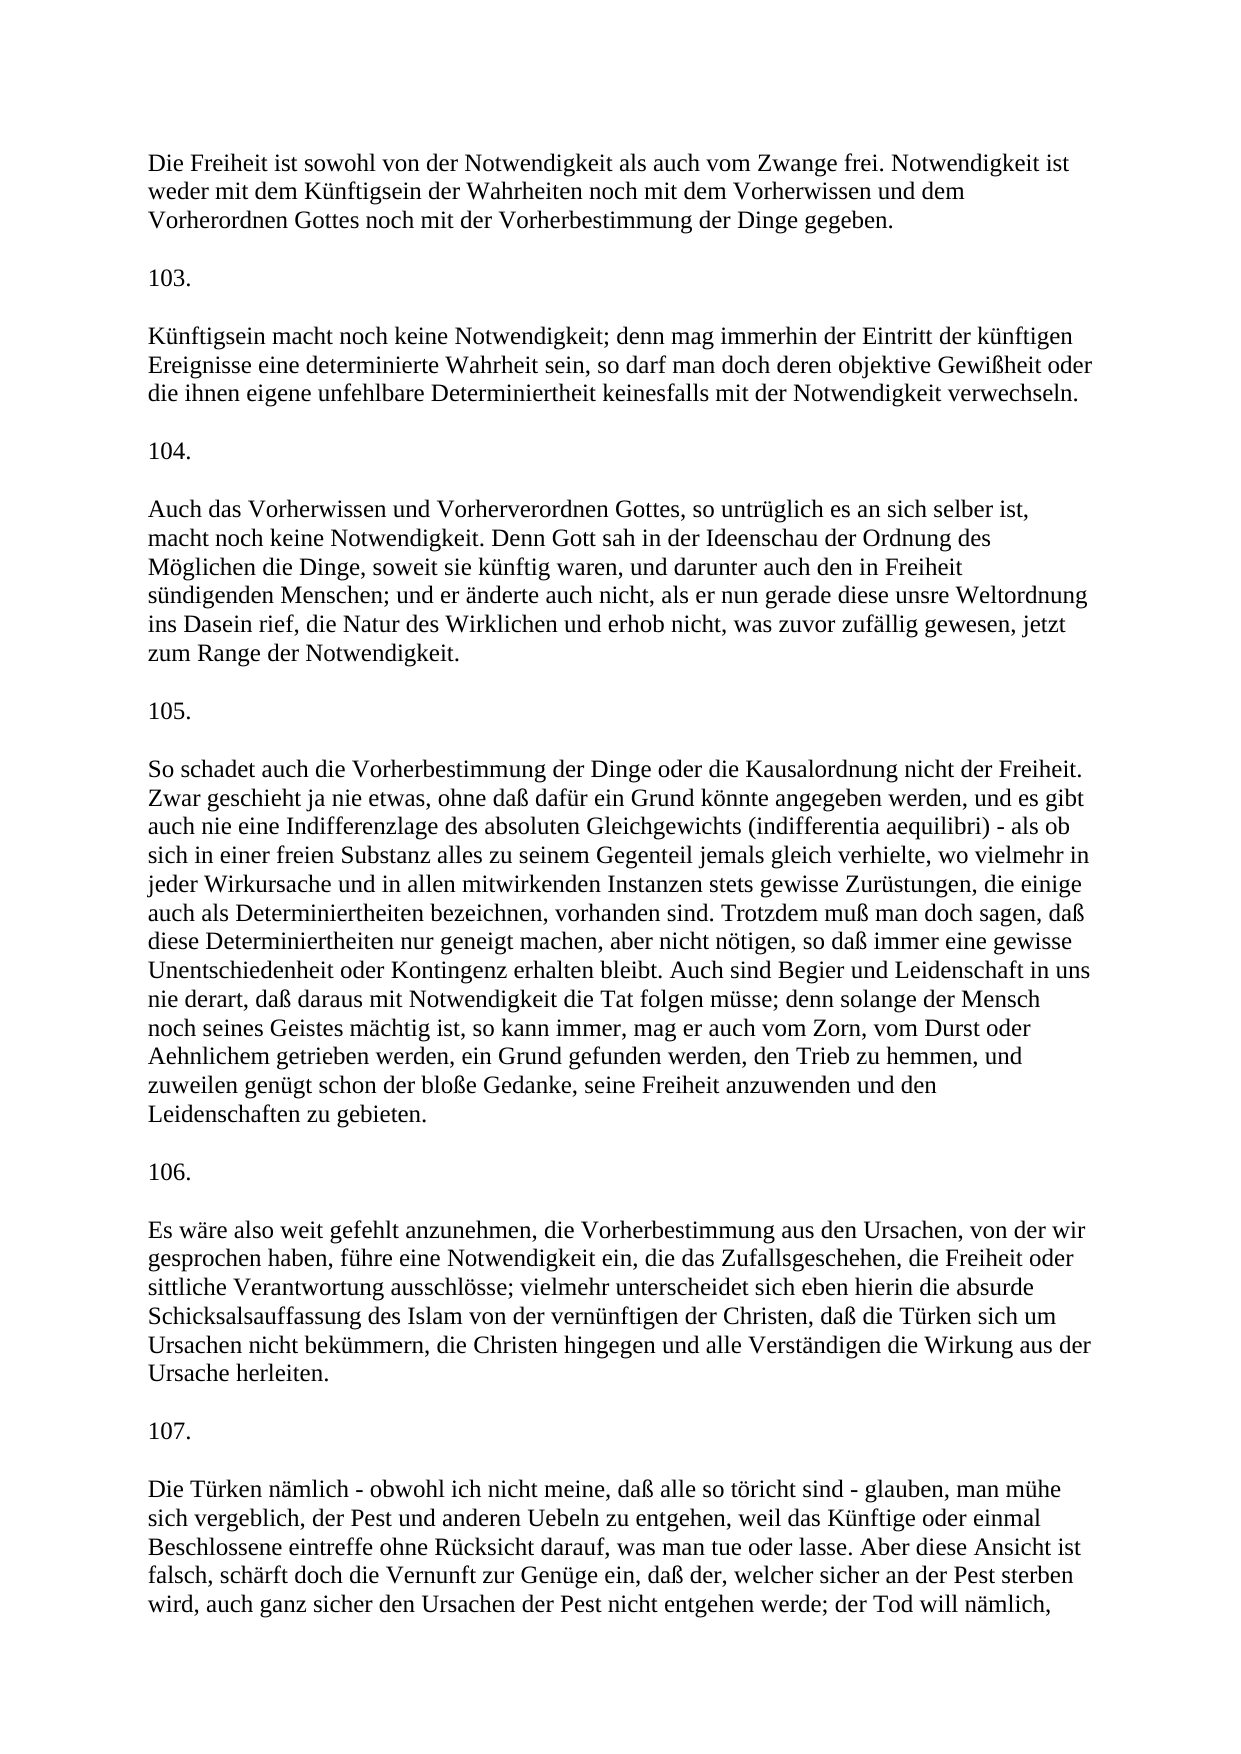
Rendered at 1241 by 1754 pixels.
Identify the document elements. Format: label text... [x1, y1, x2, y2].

text 103. [148, 263, 1093, 292]
text 107. [148, 1416, 1093, 1445]
text Die Freiheit ist sowohl von der Notwendigkeit als auch vom Zwange frei. Notwendigkeit ist weder mit dem Künftigsein der Wahrheiten noch mit dem Vorherwissen und dem Vorherordnen Gottes noch mit der Vorherbestimmung der Dinge gegeben. [148, 148, 1093, 234]
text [148, 1474, 1093, 1618]
text Auch das Vorherwissen und Vorherverordnen Gottes, so untrüglich es an sich selber ist, macht noch keine Notwendigkeit. Denn Gott sah in der Ideenschau der Ordnung des Möglichen die Dinge, soweit sie künftig waren, und darunter auch den in Freiheit sündigenden Menschen; und er änderte auch nicht, als er nun gerade diese unsre Weltordnung ins Dasein rief, die Natur des Wirklichen und erhob nicht, was zuvor zufällig gewesen, jetzt zum Range der Notwendigkeit. [148, 494, 1093, 667]
text Künftigsein macht noch keine Notwendigkeit; denn mag immerhin der Eintritt der künftigen Ereignisse eine determinierte Wahrheit sein, so darf man doch deren objektive Gewißheit oder die ihnen eigene unfehlbare Determiniertheit keinesfalls mit der Notwendigkeit verwechseln. [148, 321, 1093, 407]
text Es wäre also weit gefehlt anzunehmen, die Vorherbestimmung aus den Ursachen, von der wir gesprochen haben, führe eine Notwendigkeit ein, die das Zufallsgeschehen, die Freiheit oder sittliche Verantwortung ausschlösse; vielmehr unterscheidet sich eben hierin die absurde Schicksalsauffassung des Islam von der vernünftigen der Christen, daß die Türken sich um Ursachen nicht bekümmern, die Christen hingegen und alle Verständigen die Wirkung aus der Ursache herleiten. [148, 1215, 1093, 1387]
text So schadet auch die Vorherbestimmung der Dinge oder die Kausalordnung nicht der Freiheit. Zwar geschieht ja nie etwas, ohne daß dafür ein Grund könnte angegeben werden, und es gibt auch nie eine Indifferenzlage des absoluten Gleichgewichts (indifferentia aequilibri) - als ob sich in einer freien Substanz alles zu seinem Gegenteil jemals gleich verhielte, wo vielmehr in jeder Wirkursache und in allen mitwirkenden Instanzen stets gewisse Zurüstungen, die einige auch als Determiniertheiten bezeichnen, vorhanden sind. Trotzdem muß man doch sagen, daß diese Determiniertheiten nur geneigt machen, aber nicht nötigen, so daß immer eine gewisse Unentschiedenheit oder Kontingenz erhalten bleibt. Auch sind Begier und Leidenschaft in uns nie derart, daß daraus mit Notwendigkeit die Tat folgen müsse; denn solange der Mensch noch seines Geistes mächtig ist, so kann immer, mag er auch vom Zorn, vom Durst oder Aehnlichem getrieben werden, ein Grund gefunden werden, den Trieb zu hemmen, und zuweilen genügt schon der bloße Gedanke, seine Freiheit anzuwenden und den Leidenschaften zu gebieten. [148, 754, 1093, 1128]
text 105. [148, 696, 1093, 725]
text 104. [148, 436, 1093, 465]
text 106. [148, 1157, 1093, 1186]
